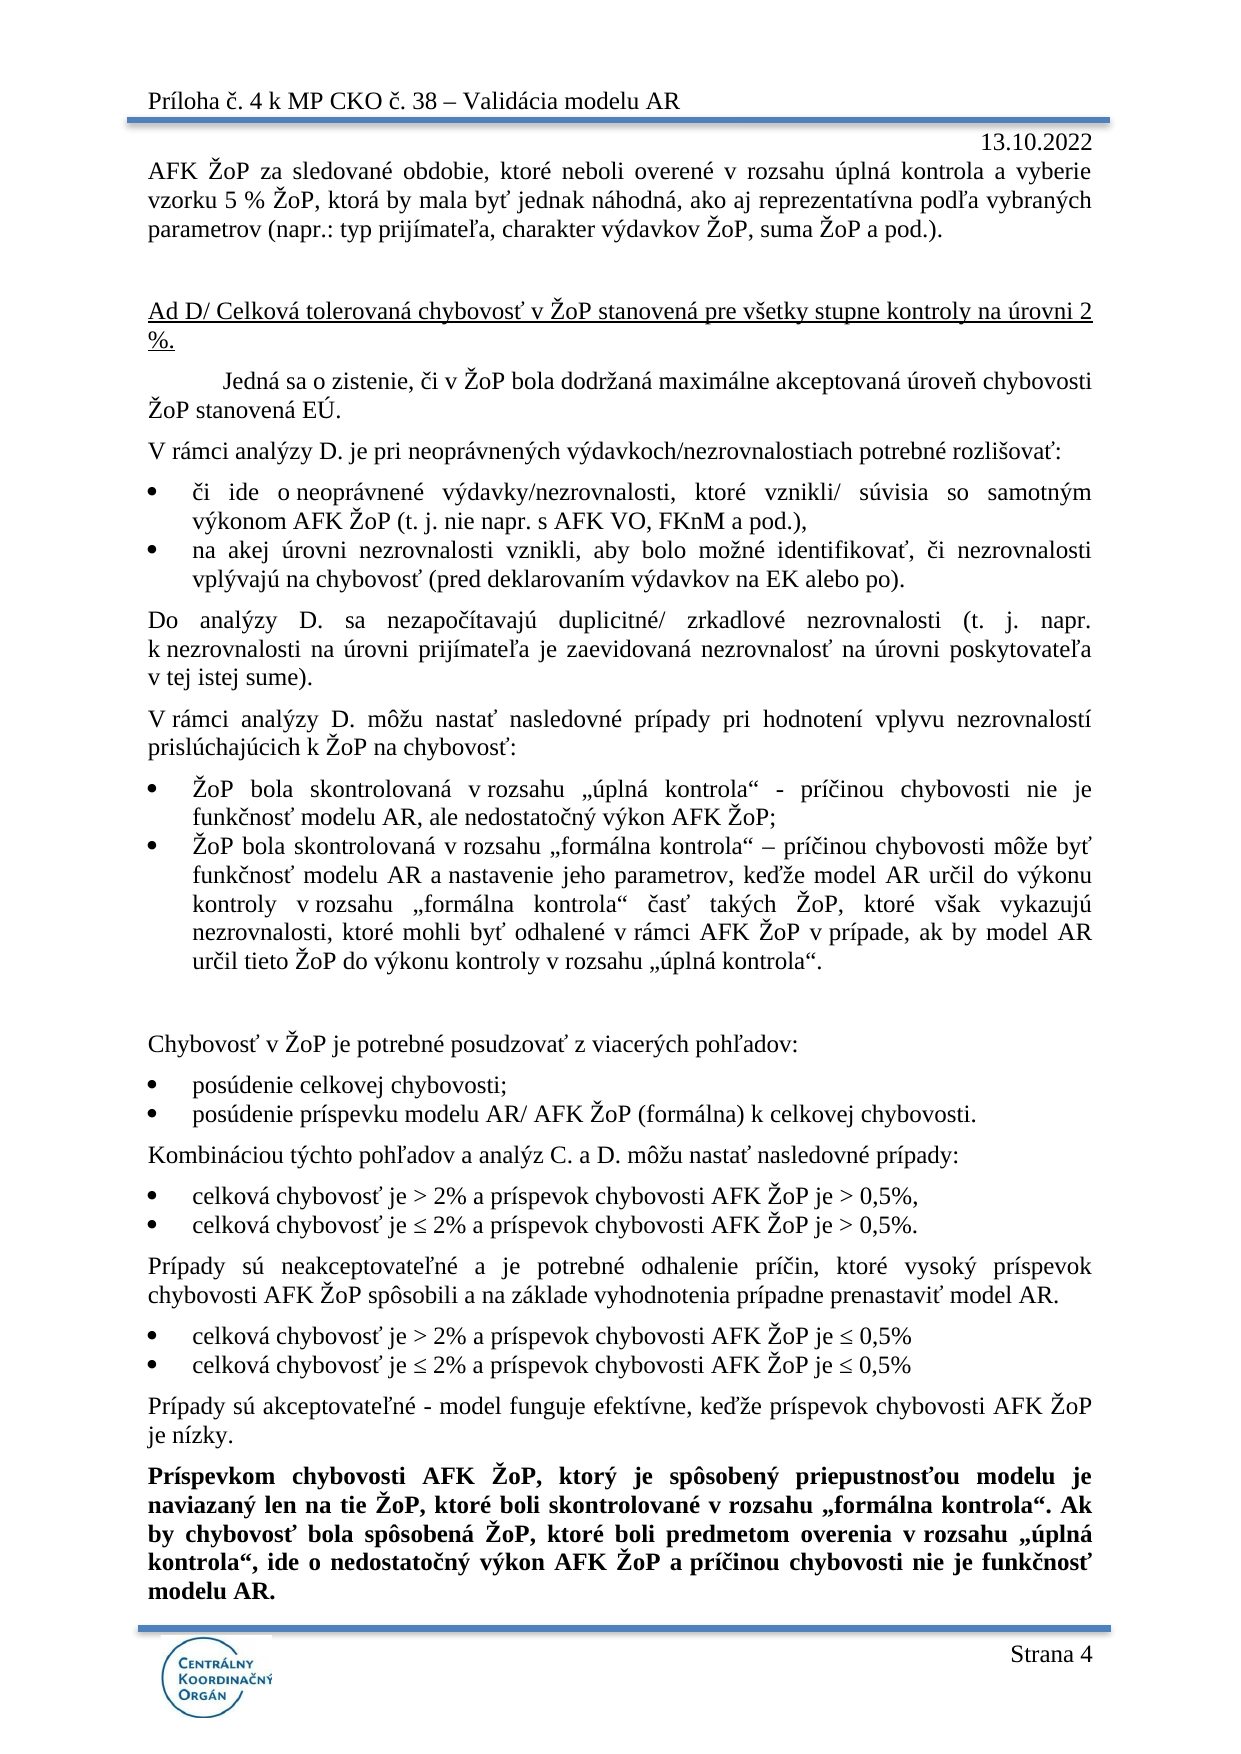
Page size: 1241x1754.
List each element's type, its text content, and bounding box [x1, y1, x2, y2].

list ŽoP bola skontrolovaná v rozsahu „formálna kontrola“ – príčinou chybovosti môže byť funkčnosť modelu AR a nastavenie jeho parametrov, keďže model AR určil do výkonu kontroly v rozsahu „formálna kontrola“ časť takých ŽoP, ktoré však vykazujú nezrovnalosti, ktoré mohli byť odhalené v rámci AFK ŽoP v prípade, ak by model AR určil tieto ŽoP do výkonu kontroly v rozsahu „úplná kontrola“. [148, 831, 1093, 975]
text V rámci analýzy D. môžu nastať nasledovné prípady pri hodnotení vplyvu nezrovnalostí prislúchajúcich k ŽoP na chybovosť: [148, 704, 1093, 761]
list Jedná sa o zistenie, či v ŽoP bola dodržaná maximálne akceptovaná úroveň chybovosti ŽoP stanovená EÚ. [148, 366, 1093, 424]
list posúdenie celkovej chybovosti; [148, 1070, 1093, 1099]
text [148, 156, 1093, 242]
list celková chybovosť je > 2% a príspevok chybovosti AFK ŽoP je > 0,5%, [148, 1181, 1093, 1210]
text Kombináciou týchto pohľadov a analýz C. a D. môžu nastať nasledovné prípady: [148, 1140, 1093, 1169]
text Prípady sú neakceptovateľné a je potrebné odhalenie príčin, ktoré vysoký príspevok chybovosti AFK ŽoP spôsobili a na základe vyhodnotenia prípadne prenastaviť model AR. [148, 1251, 1093, 1309]
text Prípady sú akceptovateľné - model funguje efektívne, keďže príspevok chybovosti AFK ŽoP je nízky. [148, 1391, 1093, 1449]
text Do analýzy D. sa nezapočítavajú duplicitné/ zrkadlové nezrovnalosti (t. j. napr. k nezrovnalosti na úrovni prijímateľa je zaevidovaná nezrovnalosť na úrovni poskytovateľa v tej istej sume). [148, 605, 1093, 691]
text Ad D/ Celková tolerovaná chybovosť v ŽoP stanovená pre všetky stupne kontroly na úrovni 2 %. [148, 323, 1093, 354]
text Príspevkom chybovosti AFK ŽoP, ktorý je spôsobený priepustnosťou modelu je naviazaný len na tie ŽoP, ktoré boli skontrolované v rozsahu „formálna kontrola“. Ak by chybovosť bola spôsobená ŽoP, ktoré boli predmetom overenia v rozsahu „úplná kontrola“, ide o nedostatočný výkon AFK ŽoP a príčinou chybovosti nie je funkčnosť modelu AR. [148, 1461, 1093, 1605]
picture [159, 1635, 272, 1717]
list celková chybovosť je ≤ 2% a príspevok chybovosti AFK ŽoP je > 0,5%. [148, 1210, 1093, 1239]
list či ide o neoprávnené výdavky/nezrovnalosti, ktoré vznikli/ súvisia so samotným výkonom AFK ŽoP (t. j. nie napr. s AFK VO, FKnM a pod.), [148, 477, 1093, 535]
text Chybovosť v ŽoP je potrebné posudzovať z viacerých pohľadov: [148, 1029, 1093, 1057]
list ŽoP bola skontrolovaná v rozsahu „úplná kontrola“ - príčinou chybovosti nie je funkčnosť modelu AR, ale nedostatočný výkon AFK ŽoP; [148, 774, 1093, 831]
text V rámci analýzy D. je pri neoprávnených výdavkoch/nezrovnalostiach potrebné rozlišovať: [148, 436, 1093, 465]
list celková chybovosť je > 2% a príspevok chybovosti AFK ŽoP je ≤ 0,5% [148, 1321, 1093, 1350]
list na akej úrovni nezrovnalosti vznikli, aby bolo možné identifikovať, či nezrovnalosti vplývajú na chybovosť (pred deklarovaním výdavkov na EK alebo po). [148, 535, 1093, 592]
text Ad D/ Celková tolerovaná chybovosť v ŽoP stanovená pre všetky stupne kontroly na úrovni 2 %. [148, 296, 1093, 321]
list celková chybovosť je ≤ 2% a príspevok chybovosti AFK ŽoP je ≤ 0,5% [148, 1350, 1093, 1379]
list posúdenie príspevku modelu AR/ AFK ŽoP (formálna) k celkovej chybovosti. [148, 1099, 1093, 1127]
